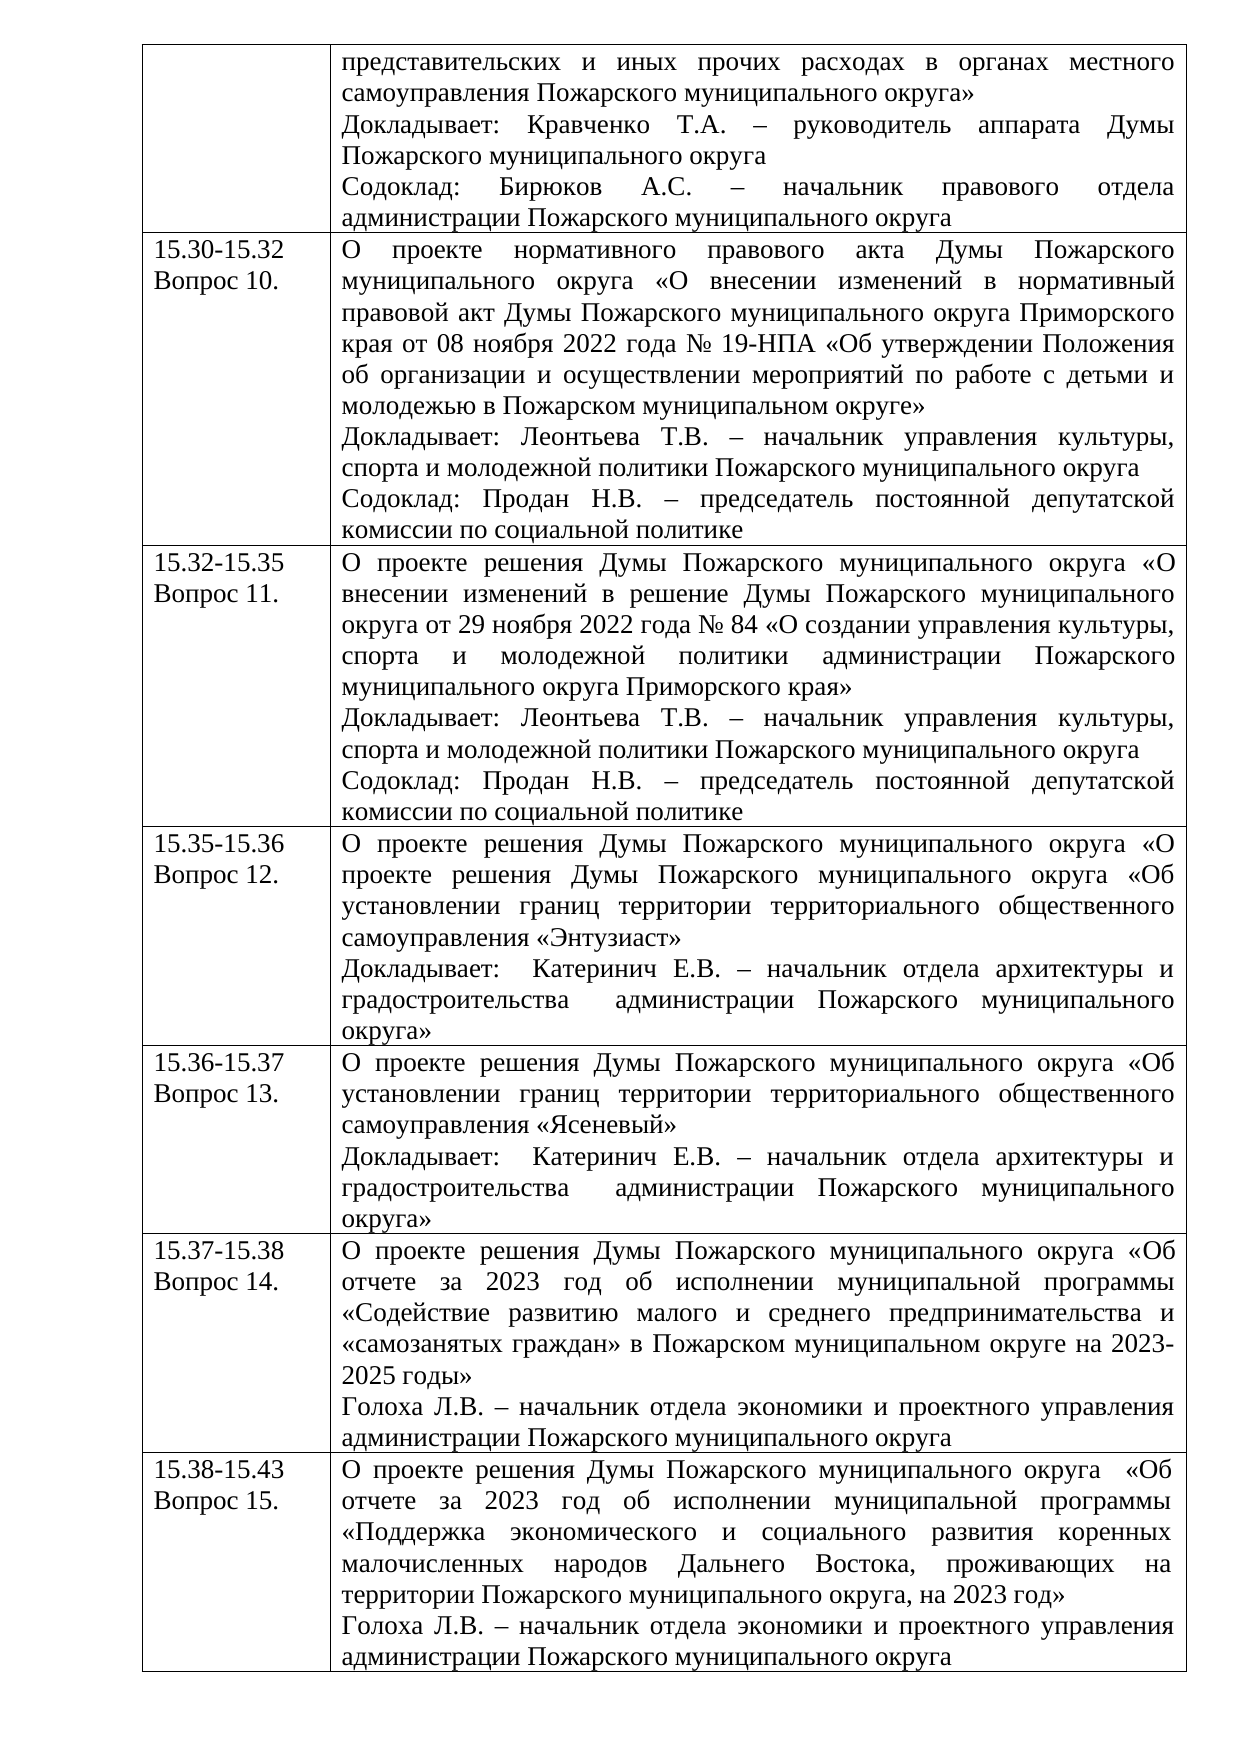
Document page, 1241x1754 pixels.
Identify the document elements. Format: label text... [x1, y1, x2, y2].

table_cell О проекте решения Думы Пожарского муниципального округа «Об отчете за 2023 год об исполнении муниципальной программы «Поддержка экономического и социального развития коренных малочисленных народов Дальнего Востока, проживающих на территории Пожарского муниципального округа, на 2023 год» Голоха Л.В. – начальник отдела экономики и проектного управления администрации Пожарского муниципального округа [331, 1453, 1186, 1671]
table_cell О проекте решения Думы Пожарского муниципального округа «О проекте решения Думы Пожарского муниципального округа «Об установлении границ территории территориального общественного самоуправления «Энтузиаст» Докладывает: Катеринич Е.В. – начальник отдела архитектуры и градостроительства администрации Пожарского муниципального округа» [331, 827, 1186, 1045]
table_cell О проекте решения Думы Пожарского муниципального округа «Об установлении границ территории территориального общественного самоуправления «Ясеневый» Докладывает: Катеринич Е.В. – начальник отдела архитектуры и градостроительства администрации Пожарского муниципального округа» [331, 1046, 1186, 1233]
table_cell 15.35-15.36 Вопрос 12. [143, 827, 330, 1045]
table_cell 15.37-15.38 Вопрос 14. [143, 1234, 330, 1452]
table_cell 15.38-15.43 Вопрос 15. [143, 1453, 330, 1671]
table_cell О проекте решения Думы Пожарского муниципального округа «О внесении изменений в решение Думы Пожарского муниципального округа от 29 ноября 2022 года № 84 «О создании управления культуры, спорта и молодежной политики администрации Пожарского муниципального округа Приморского края» Докладывает: Леонтьева Т.В. – начальник управления культуры, спорта и молодежной политики Пожарского муниципального округа Содоклад: Продан Н.В. – председатель постоянной депутатской комиссии по социальной политике [331, 546, 1186, 826]
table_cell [143, 45, 330, 232]
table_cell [331, 45, 1186, 232]
table_cell О проекте нормативного правового акта Думы Пожарского муниципального округа «О внесении изменений в нормативный правовой акт Думы Пожарского муниципального округа Приморского края от 08 ноября 2022 года № 19-НПА «Об утверждении Положения об организации и осуществлении мероприятий по работе с детьми и молодежью в Пожарском муниципальном округе» Докладывает: Леонтьева Т.В. – начальник управления культуры, спорта и молодежной политики Пожарского муниципального округа Содоклад: Продан Н.В. – председатель постоянной депутатской комиссии по социальной политике [331, 233, 1186, 545]
table_cell О проекте решения Думы Пожарского муниципального округа «Об отчете за 2023 год об исполнении муниципальной программы «Содействие развитию малого и среднего предпринимательства и «самозанятых граждан» в Пожарском муниципальном округе на 2023-2025 годы» Голоха Л.В. – начальник отдела экономики и проектного управления администрации Пожарского муниципального округа [331, 1234, 1186, 1452]
table_cell 15.30-15.32 Вопрос 10. [143, 233, 330, 545]
table_cell 15.36-15.37 Вопрос 13. [143, 1046, 330, 1233]
table_cell 15.32-15.35 Вопрос 11. [143, 546, 330, 826]
